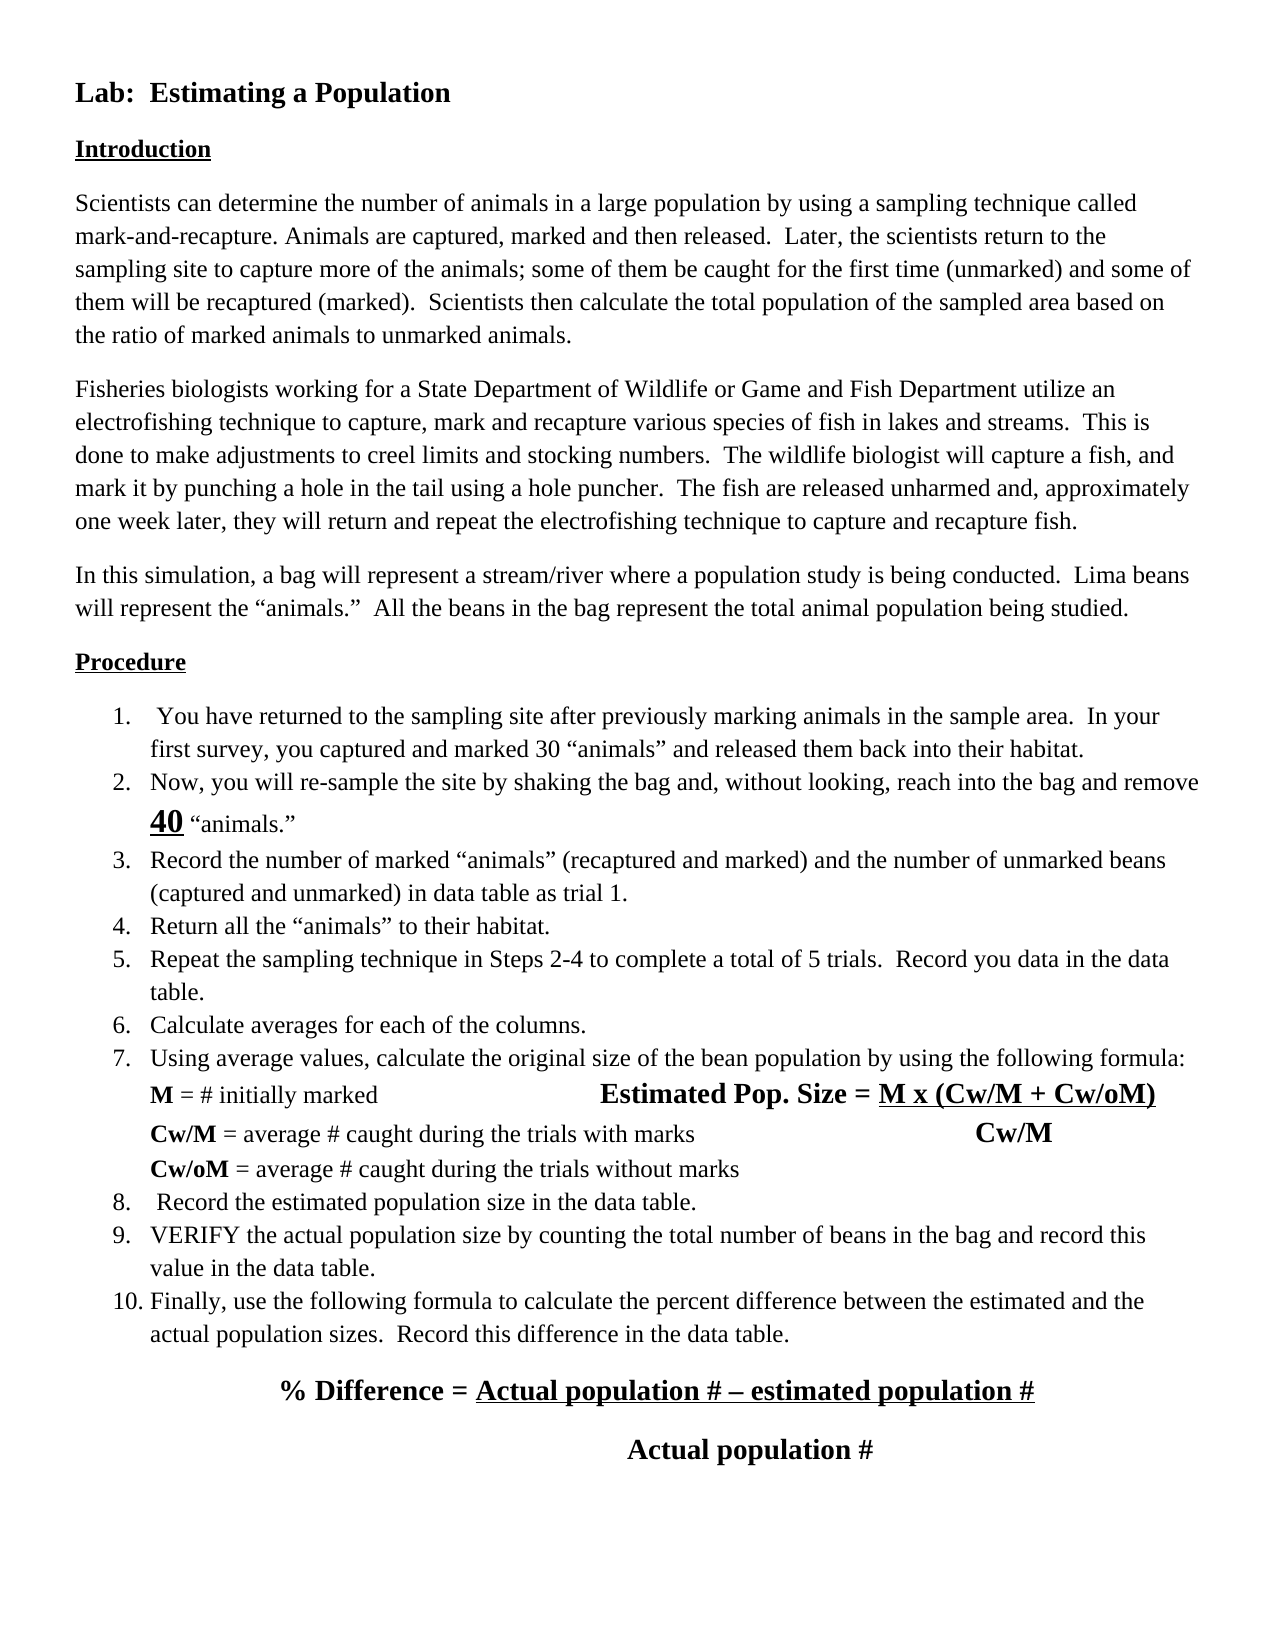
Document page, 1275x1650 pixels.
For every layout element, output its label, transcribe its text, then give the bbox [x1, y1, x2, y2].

list Finally, use the following formula to calculate the percent difference between the estimated and the actual population sizes. Record this difference in the data table. [112, 1286, 1200, 1347]
list Record the estimated population size in the data table. [112, 1187, 1200, 1215]
list Calculate averages for each of the columns. [112, 1011, 1200, 1039]
list Return all the “animals” to their habitat. [112, 911, 1200, 940]
text Scientists can determine the number of animals in a large population by using a sampling technique called mark-and-recapture. Animals are captured, marked and then released. Later, the scientists return to the sampling site to capture more of the animals; some of them be caught for the first time (unmarked) and some of them will be recaptured (marked). Scientists then calculate the total population of the sampled area based on the ratio of marked animals to unmarked animals. [75, 188, 1200, 349]
text Lab: Estimating a Population [75, 75, 1200, 108]
list Record the number of marked “animals” (recaptured and marked) and the number of unmarked beans (captured and unmarked) in data table as trial 1. [112, 845, 1200, 907]
text Actual population # [262, 1432, 1200, 1466]
text Introduction [75, 134, 1200, 163]
list Cw/M = average # caught during the trials with marks Cw/M [150, 1115, 1200, 1149]
list You have returned to the sampling site after previously marking animals in the sample area. In your first survey, you captured and marked 30 “animals” and released them back into their habitat. [112, 701, 1200, 763]
text Fisheries biologists working for a State Department of Wildlife or Game and Fish Department utilize an electrofishing technique to capture, mark and recapture various species of fish in lakes and streams. This is done to make adjustments to creel limits and stocking numbers. The wildlife biologist will capture a fish, and mark it by punching a hole in the tail using a hole puncher. The fish are released unharmed and, approximately one week later, they will return and repeat the electrofishing technique to capture and recapture fish. [75, 374, 1200, 535]
text % Difference = Actual population # – estimated population # [112, 1373, 1200, 1406]
list Cw/oM = average # caught during the trials without marks [150, 1154, 1200, 1182]
list Repeat the sampling technique in Steps 2-4 to complete a total of 5 trials. Record you data in the data table. [112, 944, 1200, 1006]
text Procedure [75, 647, 1200, 676]
list VERIFY the actual population size by counting the total number of beans in the bag and record this value in the data table. [112, 1220, 1200, 1281]
list M = # initially marked Estimated Pop. Size = M x (Cw/M + Cw/oM) [150, 1077, 1200, 1110]
list Using average values, calculate the original size of the bean population by using the following formula: [112, 1043, 1200, 1072]
text In this simulation, a bag will represent a stream/river where a population study is being conducted. Lima beans will represent the “animals.” All the beans in the bag represent the total animal population being studied. [75, 560, 1200, 622]
list Now, you will re-sample the site by shaking the bag and, without looking, reach into the bag and remove 40 “animals.” [112, 767, 1200, 840]
